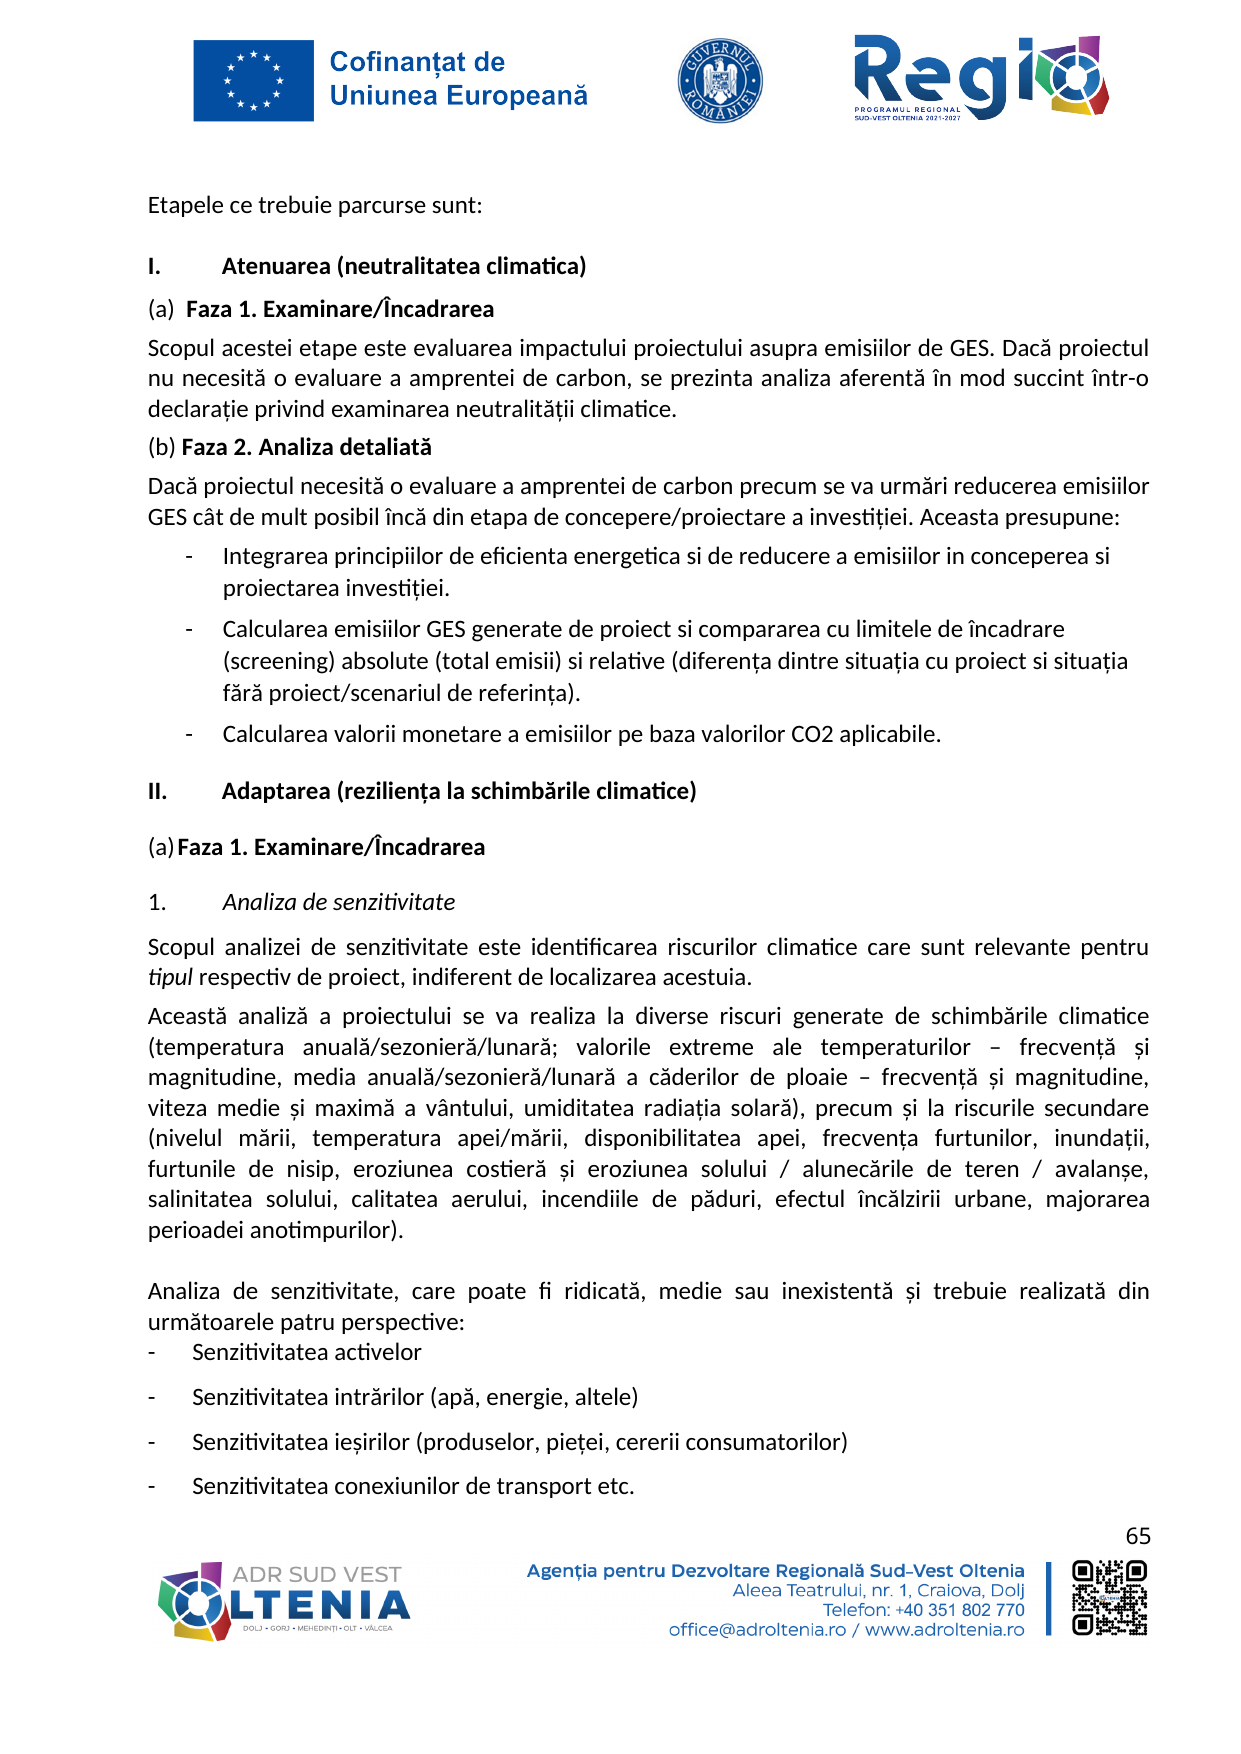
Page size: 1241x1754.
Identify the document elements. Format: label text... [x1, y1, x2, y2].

text (a) Faza 1. Examinare/Încadrarea [148, 293, 1152, 323]
text Analiza de senzitivitate, care poate fi ridicată, medie sau inexistentă și trebuie realizată din următoarele patru perspective: [148, 1275, 1152, 1336]
text Etapele ce trebuie parcurse sunt: [148, 189, 1152, 219]
picture [674, 36, 768, 126]
list Senzitivitatea intrărilor (apă, energie, altele) [148, 1381, 1152, 1411]
picture [188, 35, 590, 125]
picture [148, 1551, 1152, 1648]
text (b) Faza 2. Analiza detaliată [148, 432, 1152, 462]
text Dacă proiectul necesită o evaluare a amprentei de carbon precum se va urmări reducerea emisiilor GES cât de mult posibil încă din etapa de concepere/proiectare a investiției. Aceasta presupune: [148, 470, 1152, 531]
text Scopul acestei etape este evaluarea impactului proiectului asupra emisiilor de GES. Dacă proiectul nu necesită o evaluare a amprentei de carbon, se prezinta analiza aferentă în mod succint într-o declarație privind examinarea neutralității climatice. [148, 332, 1152, 423]
picture [852, 34, 1111, 123]
list Calcularea valorii monetare a emisiilor pe baza valorilor CO2 aplicabile. [185, 718, 1152, 748]
list Senzitivitatea conexiunilor de transport etc. [148, 1471, 1152, 1501]
list Integrarea principiilor de eficienta energetica si de reducere a emisiilor in conceperea si proiectarea investiției. [185, 540, 1152, 603]
text (a) Faza 1. Examinare/Încadrarea [148, 831, 1152, 861]
list Senzitivitatea ieșirilor (produselor, pieței, cererii consumatorilor) [148, 1426, 1152, 1456]
list Analiza de senzitivitate [148, 886, 1152, 917]
text I. Atenuarea (neutralitatea climatica) [148, 250, 1152, 280]
text Această analiză a proiectului se va realiza la diverse riscuri generate de schimbările climatice (temperatura anuală/sezonieră/lunară; valorile extreme ale temperaturilor – frecvență și magnitudine, media anuală/sezonieră/lunară a căderilor de ploaie – frecvență și magnitudine, viteza medie și maximă a vântului, umiditatea radiația solară), precum și la riscurile secundare (nivelul mării, temperatura apei/mării, disponibilitatea apei, frecvența furtunilor, inundații, furtunile de nisip, eroziunea costieră și eroziunea solului / alunecările de teren / avalanșe, salinitatea solului, calitatea aerului, incendiile de păduri, efectul încălzirii urbane, majorarea perioadei anotimpurilor). [148, 1000, 1152, 1244]
list Calcularea emisiilor GES generate de proiect si compararea cu limitele de încadrare (screening) absolute (total emisii) si relative (diferența dintre situația cu proiect si situația fără proiect/scenariul de referința). [185, 613, 1152, 708]
list Senzitivitatea activelor [148, 1336, 1152, 1367]
text Scopul analizei de senzitivitate este identificarea riscurilor climatice care sunt relevante pentru tipul respectiv de proiect, indiferent de localizarea acestuia. [148, 931, 1152, 992]
text II. Adaptarea (reziliența la schimbările climatice) [148, 775, 1152, 806]
